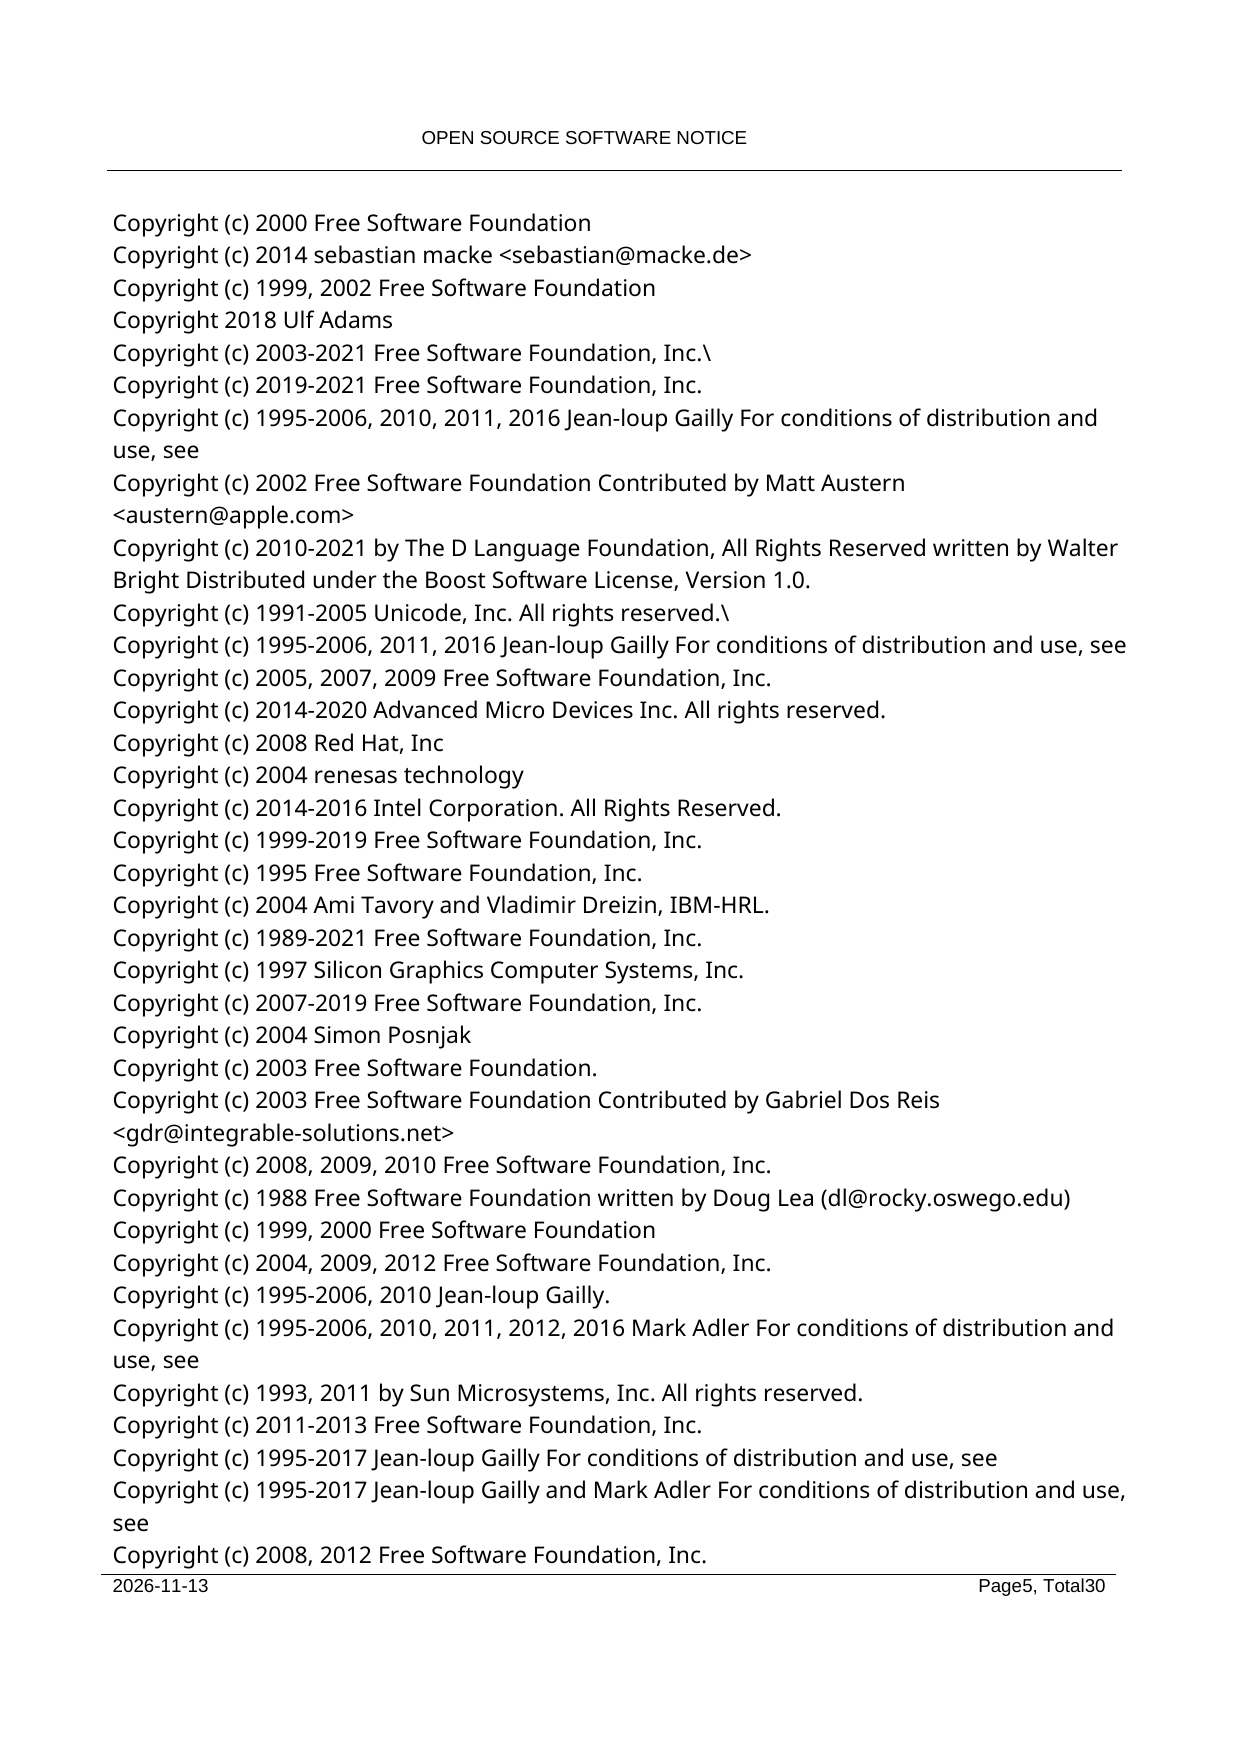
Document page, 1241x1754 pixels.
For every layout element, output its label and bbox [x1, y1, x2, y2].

text [112, 206, 1128, 1571]
